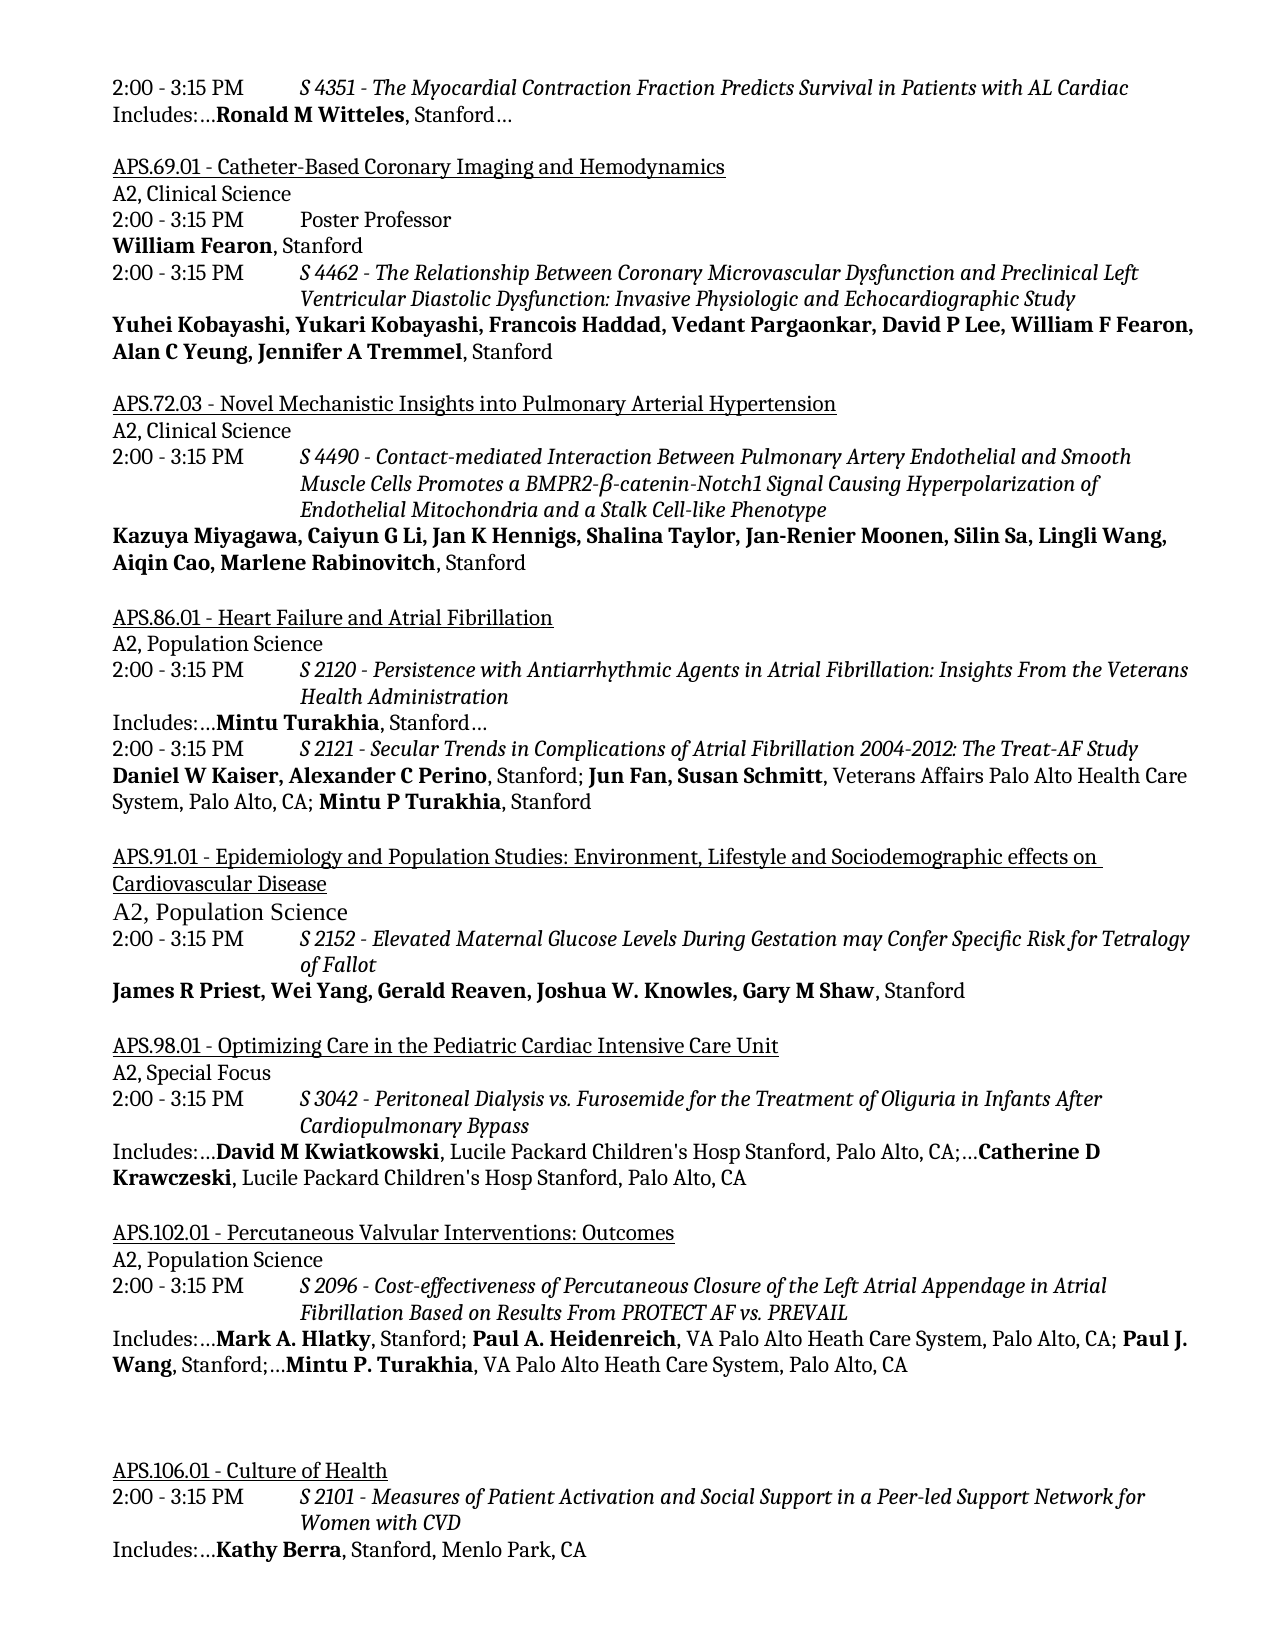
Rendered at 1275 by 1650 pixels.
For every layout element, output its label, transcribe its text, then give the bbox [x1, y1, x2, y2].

text 2:00 - 3:15 PM S 3042 - Peritoneal Dialysis vs. Furosemide for the Treatment of Oliguria in Infants After Cardiopulmonary Bypass [112, 1086, 1200, 1139]
text James R Priest, Wei Yang, Gerald Reaven, Joshua W. Knowles, Gary M Shaw, Stanford [112, 978, 1200, 1004]
text APS.91.01 - Epidemiology and Population Studies: Environment, Lifestyle and Sociodemographic effects on Cardiovascular Disease [112, 844, 1200, 897]
text 2:00 - 3:15 PM S 4490 - Contact-mediated Interaction Between Pulmonary Artery Endothelial and Smooth Muscle Cells Promotes a BMPR2-β-catenin-Notch1 Signal Causing Hyperpolarization of Endothelial Mitochondria and a Stalk Cell-like Phenotype [112, 444, 1200, 523]
text 2:00 - 3:15 PM S 2121 - Secular Trends in Complications of Atrial Fibrillation 2004-2012: The Treat-AF Study [112, 736, 1200, 763]
text APS.106.01 - Culture of Health [112, 1457, 1200, 1484]
text APS.86.01 - Heart Failure and Atrial Fibrillation [112, 604, 1200, 631]
text Includes:…Kathy Berra, Stanford, Menlo Park, CA [112, 1536, 1200, 1563]
text 2:00 - 3:15 PM Poster Professor [112, 207, 1200, 233]
text 2:00 - 3:15 PM S 2152 - Elevated Maternal Glucose Levels During Gestation may Confer Specific Risk for Tetralogy of Fallot [112, 926, 1200, 978]
text A2, Special Focus [112, 1060, 1200, 1086]
text Includes:…Mark A. Hlatky, Stanford; Paul A. Heidenreich, VA Palo Alto Heath Care System, Palo Alto, CA; Paul J. Wang, Stanford;…Mintu P. Turakhia, VA Palo Alto Heath Care System, Palo Alto, CA [112, 1326, 1200, 1378]
text APS.72.03 - Novel Mechanistic Insights into Pulmonary Arterial Hypertension [112, 391, 1200, 418]
text A2, Clinical Science [112, 418, 1200, 444]
text Yuhei Kobayashi, Yukari Kobayashi, Francois Haddad, Vedant Pargaonkar, David P Lee, William F Fearon, Alan C Yeung, Jennifer A Tremmel, Stanford [112, 312, 1200, 365]
text A2, Population Science [112, 1247, 1200, 1273]
text APS.69.01 - Catheter-Based Coronary Imaging and Hemodynamics [112, 154, 1200, 180]
text APS.102.01 - Percutaneous Valvular Interventions: Outcomes [112, 1220, 1200, 1247]
text A2, Clinical Science [112, 180, 1200, 207]
text APS.98.01 - Optimizing Care in the Pediatric Cardiac Intensive Care Unit [112, 1033, 1200, 1060]
text A2, Population Science [112, 631, 1200, 657]
text 2:00 - 3:15 PM S 4351 - The Myocardial Contraction Fraction Predicts Survival in Patients with AL Cardiac Includes:…Ronald M Witteles, Stanford… [112, 75, 1200, 128]
text Daniel W Kaiser, Alexander C Perino, Stanford; Jun Fan, Susan Schmitt, Veterans Affairs Palo Alto Health Care System, Palo Alto, CA; Mintu P Turakhia, Stanford [112, 763, 1200, 815]
text Kazuya Miyagawa, Caiyun G Li, Jan K Hennigs, Shalina Taylor, Jan-Renier Moonen, Silin Sa, Lingli Wang, Aiqin Cao, Marlene Rabinovitch, Stanford [112, 523, 1200, 576]
text A2, Population Science [112, 897, 1200, 926]
text 2:00 - 3:15 PM S 4462 - The Relationship Between Coronary Microvascular Dysfunction and Preclinical Left Ventricular Diastolic Dysfunction: Invasive Physiologic and Echocardiographic Study [112, 259, 1200, 312]
text Includes:…David M Kwiatkowski, Lucile Packard Children's Hosp Stanford, Palo Alto, CA;…Catherine D Krawczeski, Lucile Packard Children's Hosp Stanford, Palo Alto, CA [112, 1139, 1200, 1191]
text William Fearon, Stanford [112, 233, 1200, 259]
text 2:00 - 3:15 PM S 2101 - Measures of Patient Activation and Social Support in a Peer-led Support Network for Women with CVD [112, 1484, 1200, 1536]
text 2:00 - 3:15 PM S 2120 - Persistence with Antiarrhythmic Agents in Atrial Fibrillation: Insights From the Veterans Health Administration [112, 657, 1200, 710]
text 2:00 - 3:15 PM S 2096 - Cost-effectiveness of Percutaneous Closure of the Left Atrial Appendage in Atrial Fibrillation Based on Results From PROTECT AF vs. PREVAIL [112, 1273, 1200, 1326]
text Includes:…Mintu Turakhia, Stanford… [112, 710, 1200, 736]
